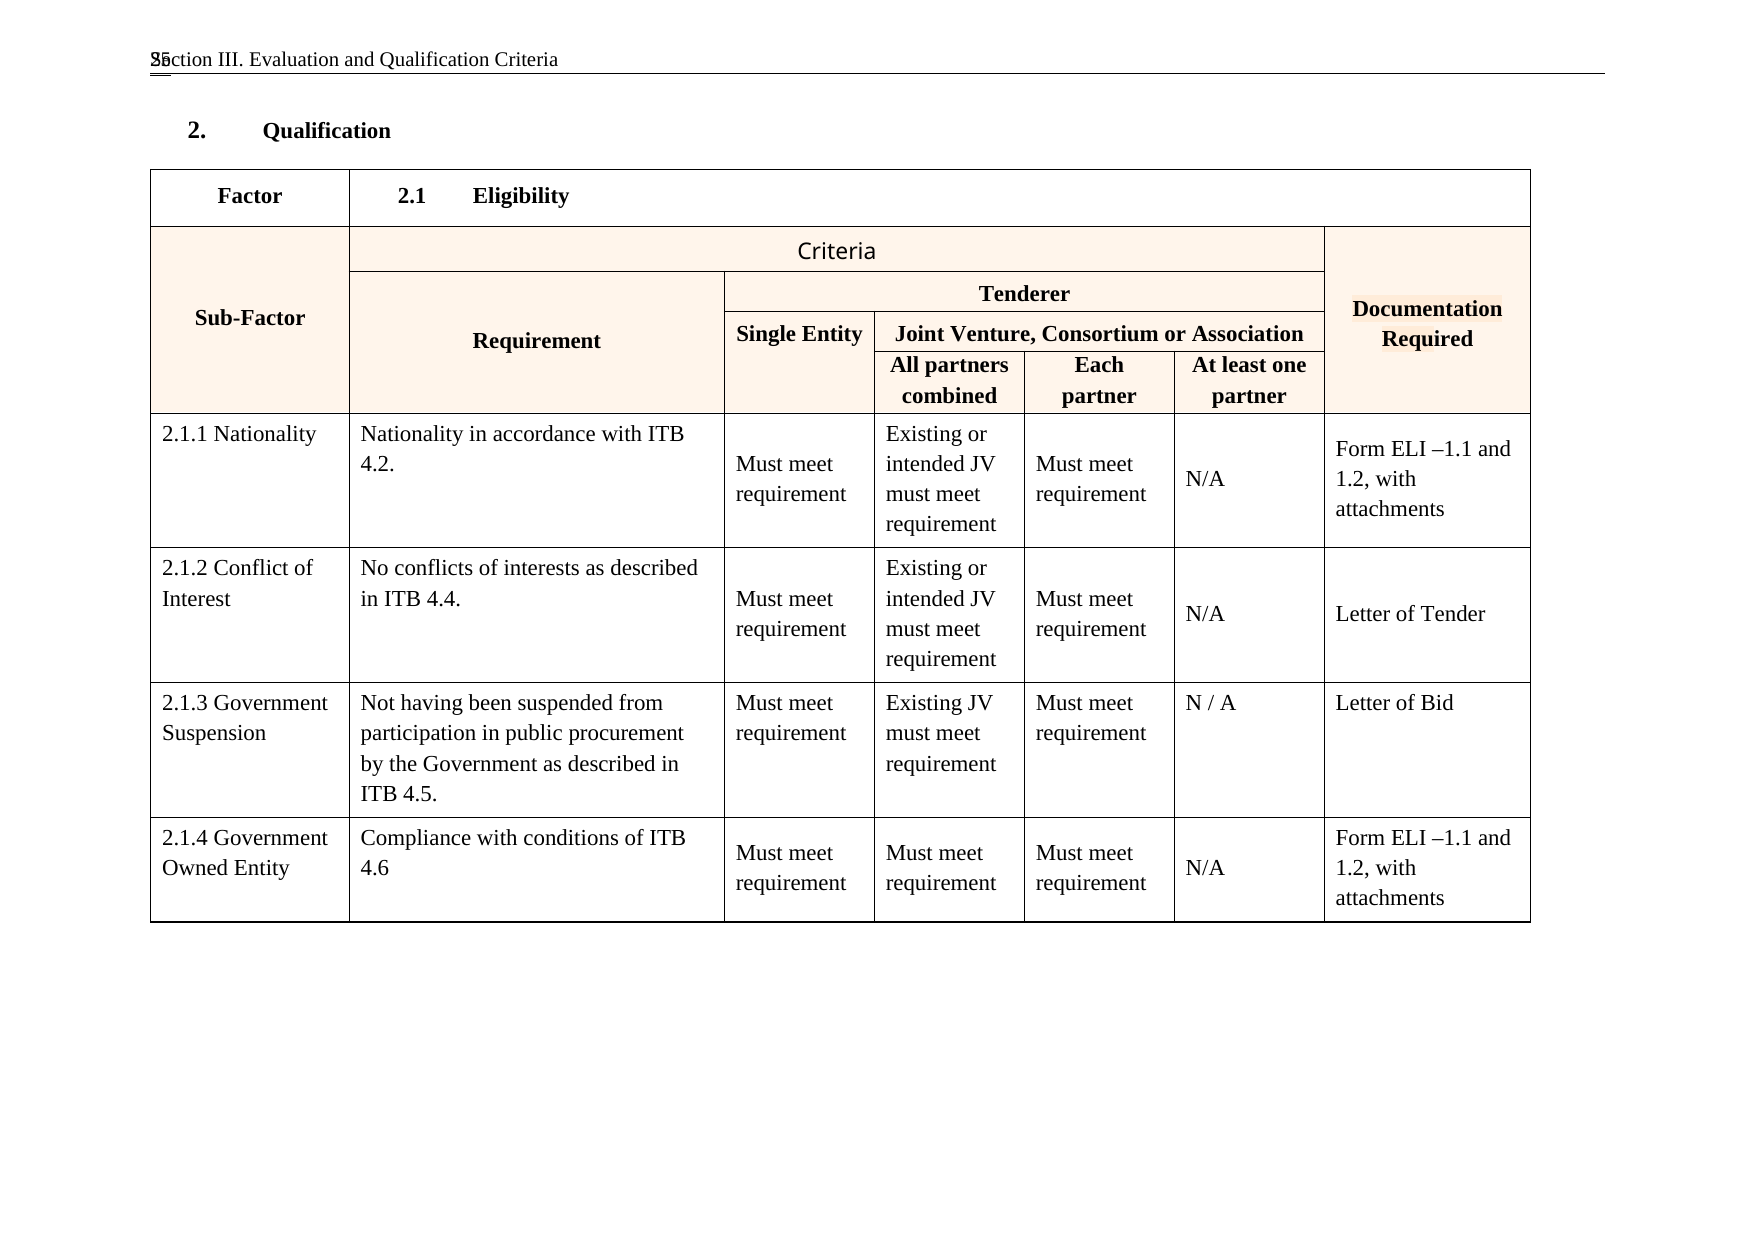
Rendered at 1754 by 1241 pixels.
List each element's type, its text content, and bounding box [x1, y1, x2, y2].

table_cell At least one partner [1175, 352, 1324, 412]
table_cell Letter of Bid [1325, 683, 1530, 817]
table_cell Criteria [350, 227, 1324, 271]
table_cell Form ELI –1.1 and 1.2, with attachments [1325, 414, 1530, 547]
table_cell N/A [1175, 414, 1324, 547]
table_cell 2.1.3 Government Suspension [151, 683, 349, 817]
table_cell Nationality in accordance with ITB 4.2. [350, 414, 724, 547]
table_cell Joint Venture, Consortium or Association [875, 312, 1324, 351]
table_header Factor [151, 170, 349, 226]
table_cell Existing or intended JV must meet requirement [875, 548, 1024, 682]
table_cell Documentation Required [1325, 227, 1530, 412]
table_cell Form ELI –1.1 and 1.2, with attachments [1325, 818, 1530, 921]
table_cell Each partner [1025, 352, 1174, 412]
table_cell Must meet requirement [1025, 683, 1174, 817]
table_cell Existing or intended JV must meet requirement [875, 414, 1024, 547]
table_cell 2.1.4 Government Owned Entity [151, 818, 349, 921]
table_cell Single Entity [725, 312, 874, 412]
table_cell 2.1.2 Conflict of Interest [151, 548, 349, 682]
table_cell N/A [1175, 818, 1324, 921]
table_cell N/A [1175, 548, 1324, 682]
table_cell Compliance with conditions of ITB 4.6 [350, 818, 724, 921]
table_cell Must meet requirement [1025, 818, 1174, 921]
table_cell Not having been suspended from participation in public procurement by the Government as described in ITB 4.5. [350, 683, 724, 817]
table_cell Must meet requirement [725, 548, 874, 682]
text 2. Qualification [187, 115, 1601, 144]
table_cell Must meet requirement [1025, 548, 1174, 682]
table_cell Must meet requirement [875, 818, 1024, 921]
table_cell 2.1.1 Nationality [151, 414, 349, 547]
table_cell Requirement [350, 272, 724, 412]
table_cell Letter of Tender [1325, 548, 1530, 682]
table_cell N / A [1175, 683, 1324, 817]
table_cell Must meet requirement [725, 414, 874, 547]
table_cell All partners combined [875, 352, 1024, 412]
table_cell Tenderer [725, 272, 1324, 311]
table_cell Must meet requirement [1025, 414, 1174, 547]
table_header 2.1 Eligibility [350, 170, 1530, 226]
table_cell Must meet requirement [725, 818, 874, 921]
table_cell No conflicts of interests as described in ITB 4.4. [350, 548, 724, 682]
table_cell Sub-Factor [151, 227, 349, 412]
table_cell Must meet requirement [725, 683, 874, 817]
table_cell Existing JV must meet requirement [875, 683, 1024, 817]
